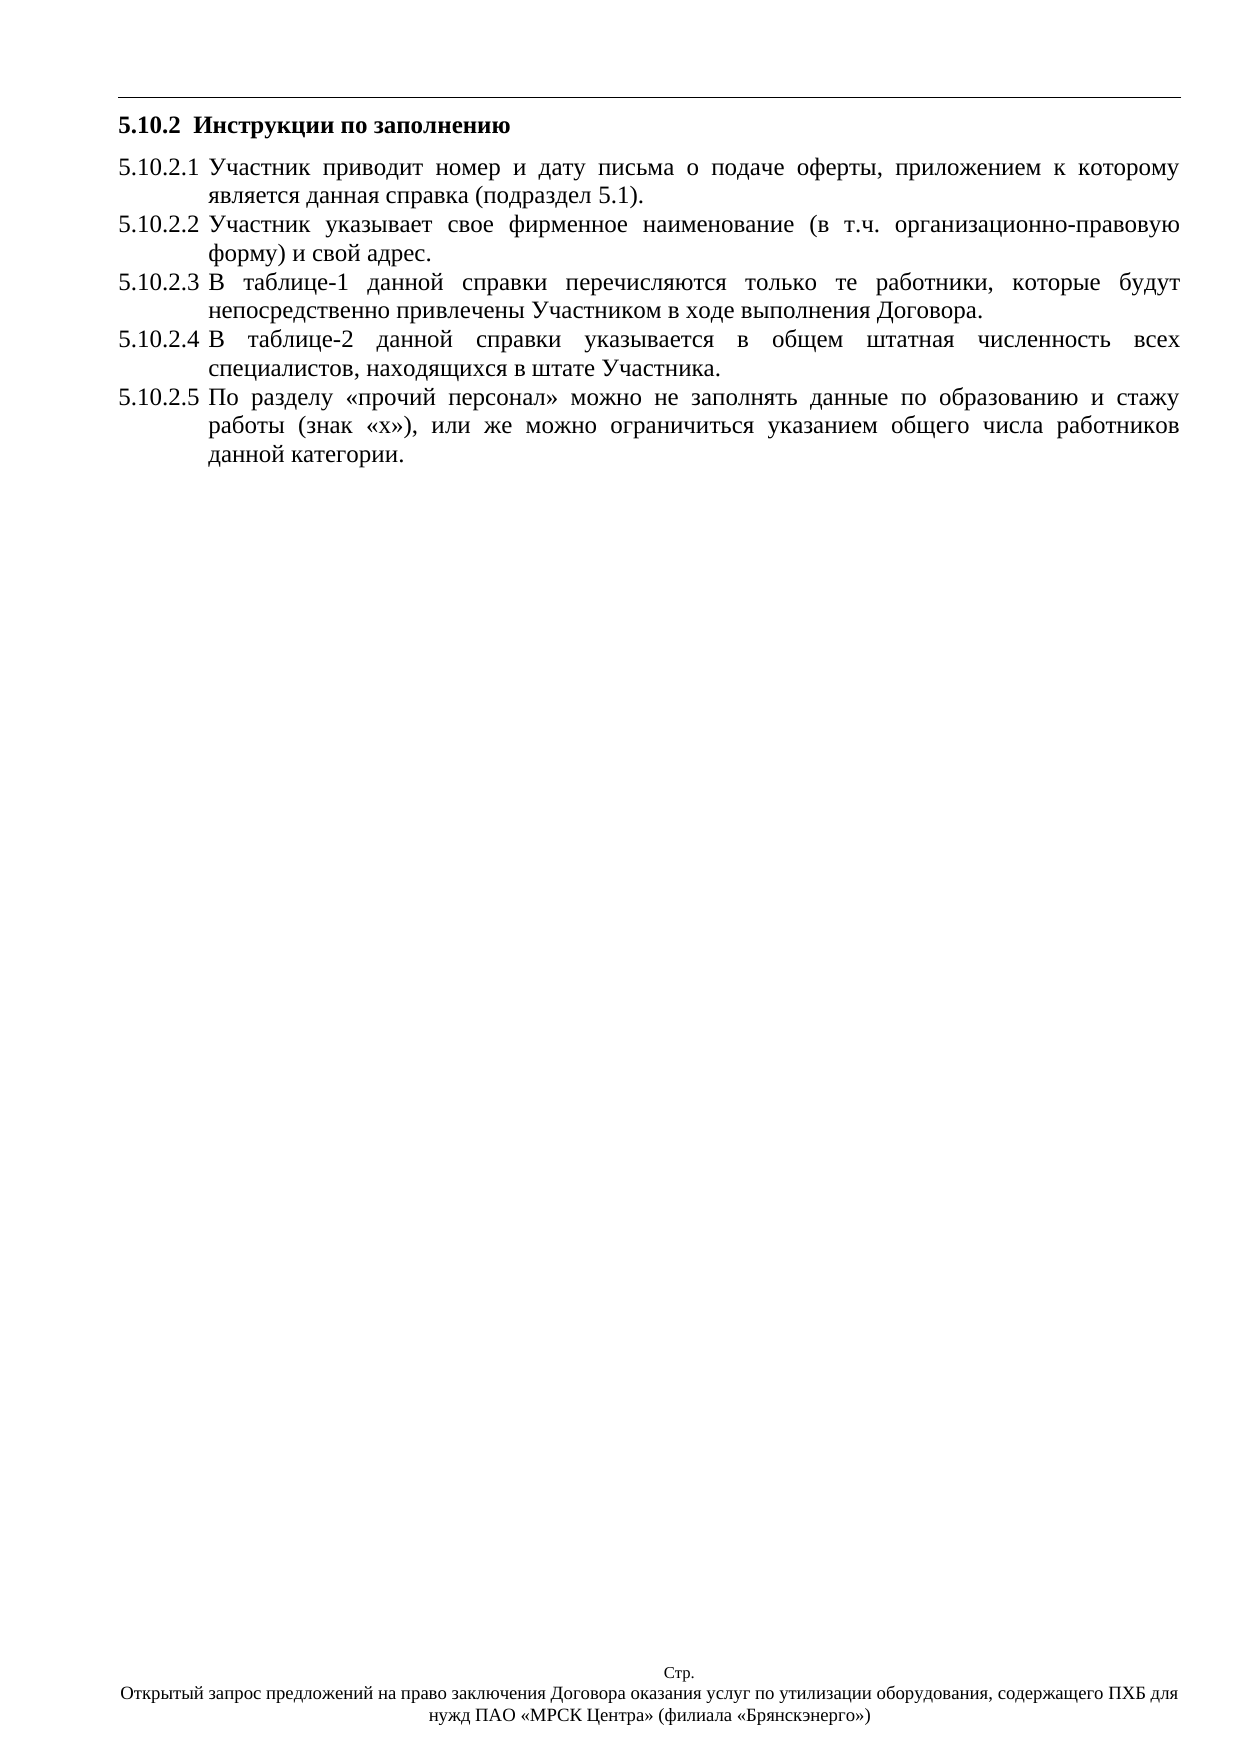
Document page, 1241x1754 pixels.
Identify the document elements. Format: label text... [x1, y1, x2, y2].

list В таблице-1 данной справки перечисляются только те работники, которые будут непосредственно привлечены Участником в ходе выполнения Договора. [118, 267, 1181, 324]
list Участник указывает свое фирменное наименование (в т.ч. организационно-правовую форму) и свой адрес. [118, 209, 1181, 267]
subtitle Инструкции по заполнению [118, 111, 1181, 139]
list По разделу «прочий персонал» можно не заполнять данные по образованию и стажу работы (знак «х»), или же можно ограничиться указанием общего числа работников данной категории. [118, 382, 1181, 468]
list Участник приводит номер и дату письма о подаче оферты, приложением к которому является данная справка (подраздел 5.1). [118, 152, 1181, 209]
list В таблице-2 данной справки указывается в общем штатная численность всех специалистов, находящихся в штате Участника. [118, 324, 1181, 382]
